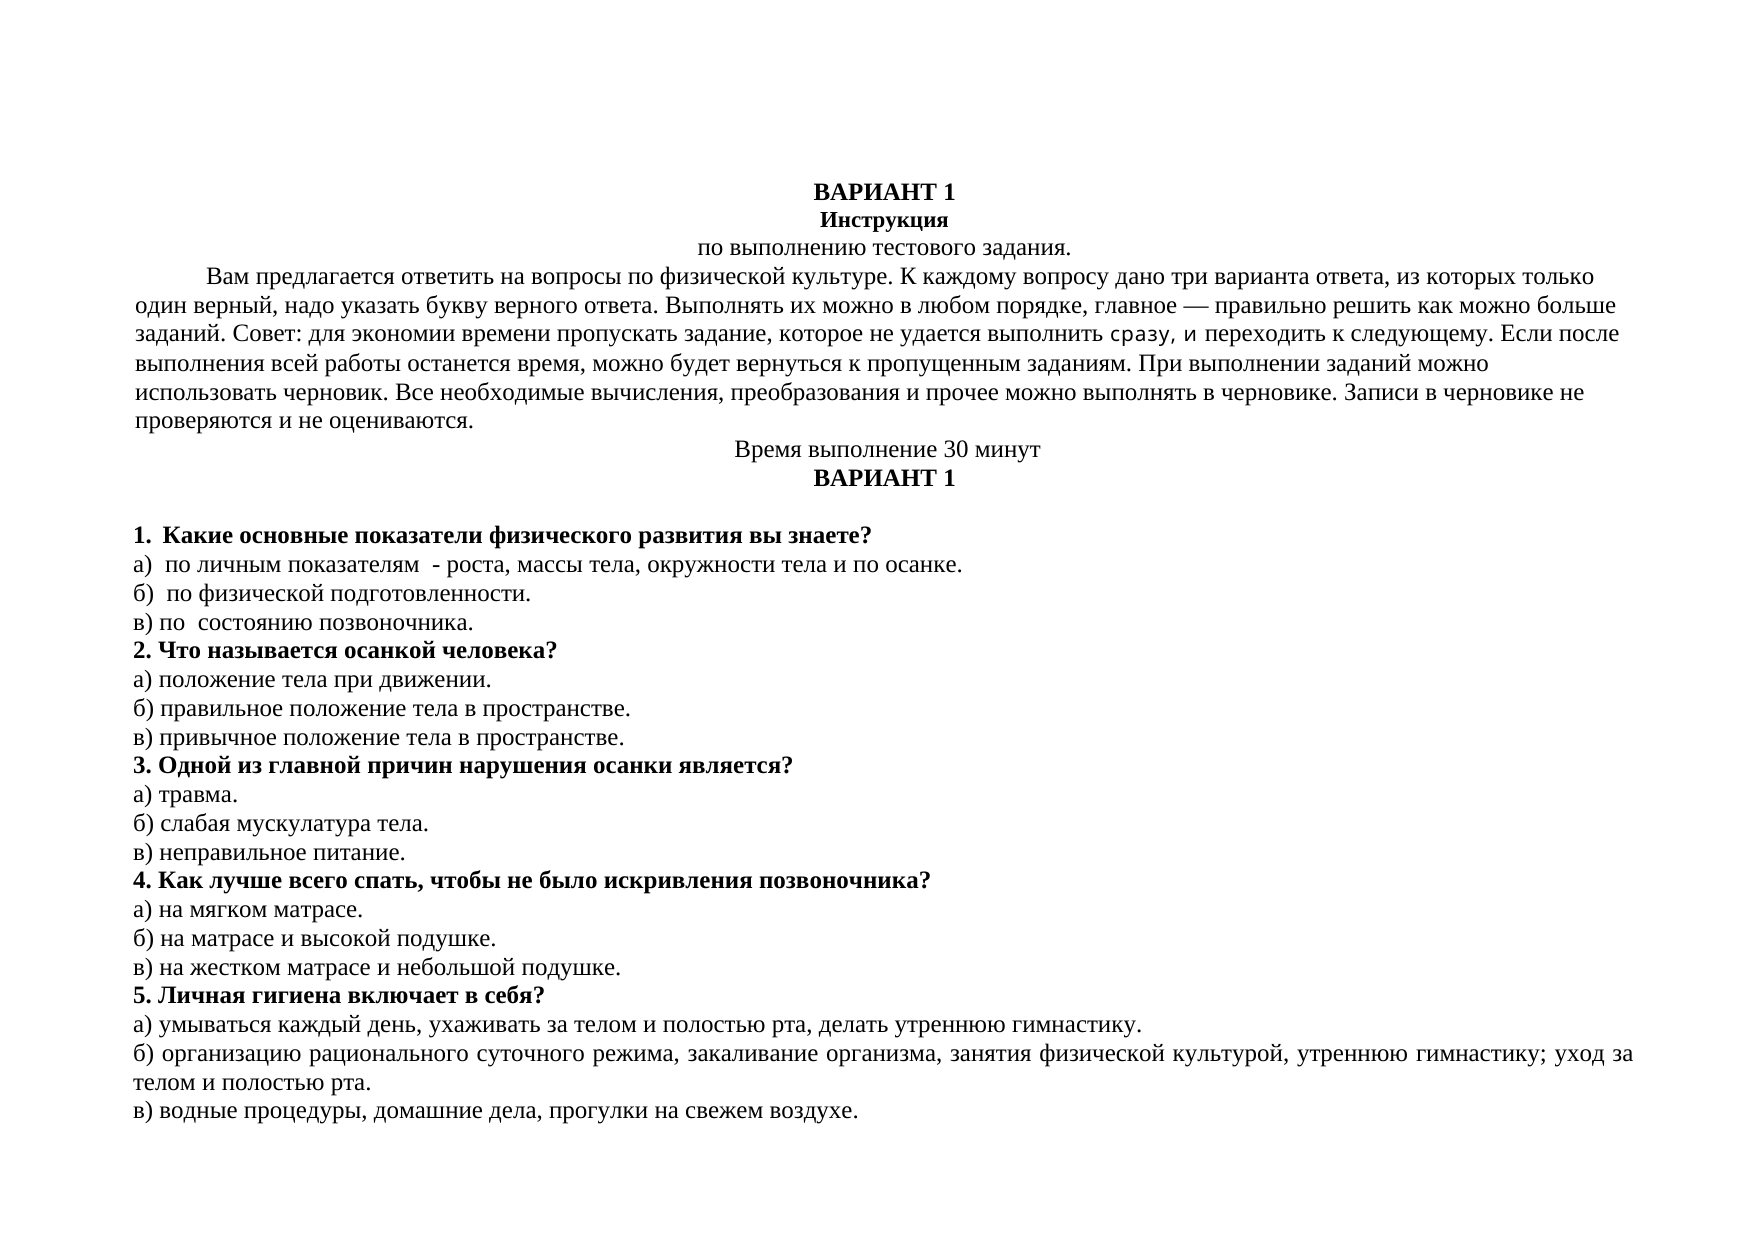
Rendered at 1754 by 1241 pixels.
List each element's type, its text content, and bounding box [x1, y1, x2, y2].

text б) организацию рационального суточного режима, закаливание организма, занятия физической культурой, утреннюю гимнастику; уход за телом и полостью рта. [133, 1038, 1636, 1096]
text Инструкция [133, 206, 1636, 232]
text а) положение тела при движении. [133, 664, 1636, 693]
list Какие основные показатели физического развития вы знаете? [133, 521, 1636, 549]
text 5. Личная гигиена включает в себя? [133, 981, 1636, 1009]
text б) на матрасе и высокой подушке. [133, 923, 1636, 952]
text по выполнению тестового задания. [133, 232, 1636, 261]
text Время выполнение 30 минут [133, 434, 1636, 463]
text б) слабая мускулатура тела. [133, 808, 1636, 837]
text 2. Что называется осанкой человека? [133, 636, 1636, 664]
text 4. Как лучше всего спать, чтобы не было искривления позвоночника? [133, 866, 1636, 894]
text а) умываться каждый день, ухаживать за телом и полостью рта, делать утреннюю гимнастику. [133, 1009, 1636, 1038]
text 3. Одной из главной причин нарушения осанки является? [133, 751, 1636, 779]
text б) по физической подготовленности. [133, 578, 1636, 607]
text в) по состоянию позвоночника. [133, 607, 1636, 636]
text ВАРИАНТ 1 [133, 463, 1636, 492]
text а) травма. [133, 779, 1636, 808]
text в) неправильное питание. [133, 837, 1636, 866]
text а) по личным показателям - роста, массы тела, окружности тела и по осанке. [133, 549, 1636, 578]
text в) привычное положение тела в пространстве. [133, 722, 1636, 751]
text ВАРИАНТ 1 [133, 177, 1636, 206]
text Вам предлагается ответить на вопросы по физической культуре. К каждому вопросу дано три варианта ответа, из которых только один верный, надо указать букву верного ответа. Выполнять их можно в любом порядке, главное — правильно решить как можно больше заданий. Совет: для экономии времени пропускать задание, которое не удается выполнить сразу, и переходить к следующему. Если после выполнения всей работы останется время, можно будет вернуться к пропущенным заданиям. При выполнении заданий можно использовать черновик. Все необходимые вычисления, преобразования и прочее можно выполнять в черновике. Записи в черновике не проверяются и не оцениваются. [135, 261, 1634, 434]
text в) водные процедуры, домашние дела, прогулки на свежем воздухе. [133, 1096, 1636, 1124]
text б) правильное положение тела в пространстве. [133, 693, 1636, 722]
text а) на мягком матрасе. [133, 894, 1636, 923]
text в) на жестком матрасе и небольшой подушке. [133, 952, 1636, 981]
